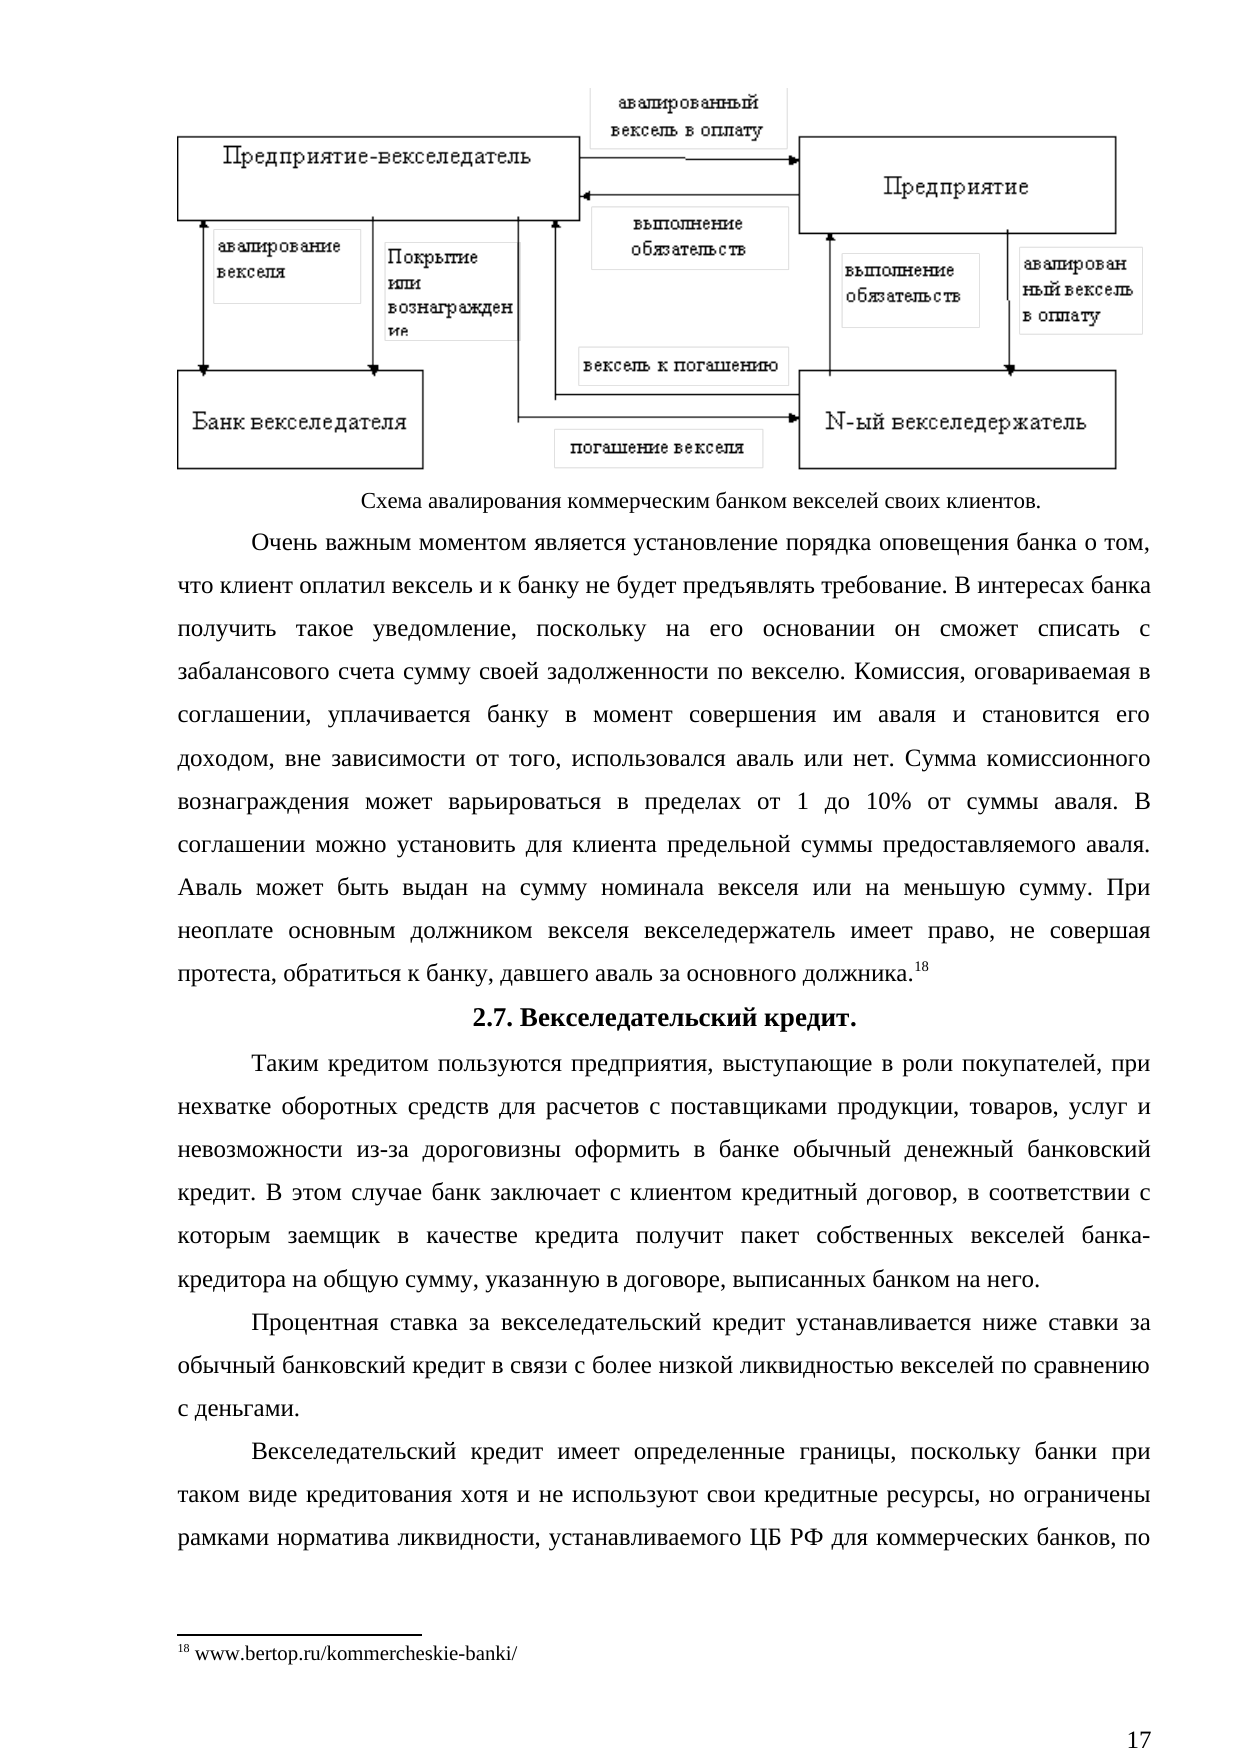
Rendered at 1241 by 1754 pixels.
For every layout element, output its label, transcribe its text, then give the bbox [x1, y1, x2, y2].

text Таким кредитом пользуются предприятия, выступающие в роли покупателей, при нехватке оборотных средств для расчетов с поставщиками продукции, товаров, услуг и невозможности из-за дороговизны оформить в банке обычный денежный банковский кредит. В этом случае банк заключает с клиентом кредитный договор, в соответствии с которым заемщик в качестве кредита получит пакет собственных векселей банка-кредитора на общую сумму, указанную в договоре, выписанных банком на него. [177, 1048, 1152, 1292]
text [177, 1436, 1152, 1551]
subtitle 2.7. Векселедательский кредит. [177, 1001, 1152, 1032]
picture [177, 88, 1146, 473]
text Схема авалирования коммерческим банком векселей своих клиентов. [177, 487, 1152, 514]
text Очень важным моментом является установление порядка оповещения банка о том, что клиент оплатил вексель и к банку не будет предъявлять требование. В интересах банка получить такое уведомление, поскольку на его основании он сможет списать с забалансового счета сумму своей задолженности по векселю. Комиссия, оговариваемая в соглашении, уплачивается банку в момент совершения им аваля и становится его доходом, вне зависимости от того, использовался аваль или нет. Сумма комиссионного вознаграждения может варьироваться в пределах от 1 до 10% от суммы аваля. В соглашении можно установить для клиента предельной суммы предоставляемого аваля. Аваль может быть выдан на сумму номинала векселя или на меньшую сумму. При неоплате основным должником векселя векселедержатель имеет право, не совершая протеста, обратиться к банку, давшего аваль за основного должника. [177, 527, 1152, 987]
text Процентная ставка за векселедательский кредит устанавливается ниже ставки за обычный банковский кредит в связи с более низкой ликвидностью векселей по сравнению с деньгами. [177, 1307, 1152, 1422]
